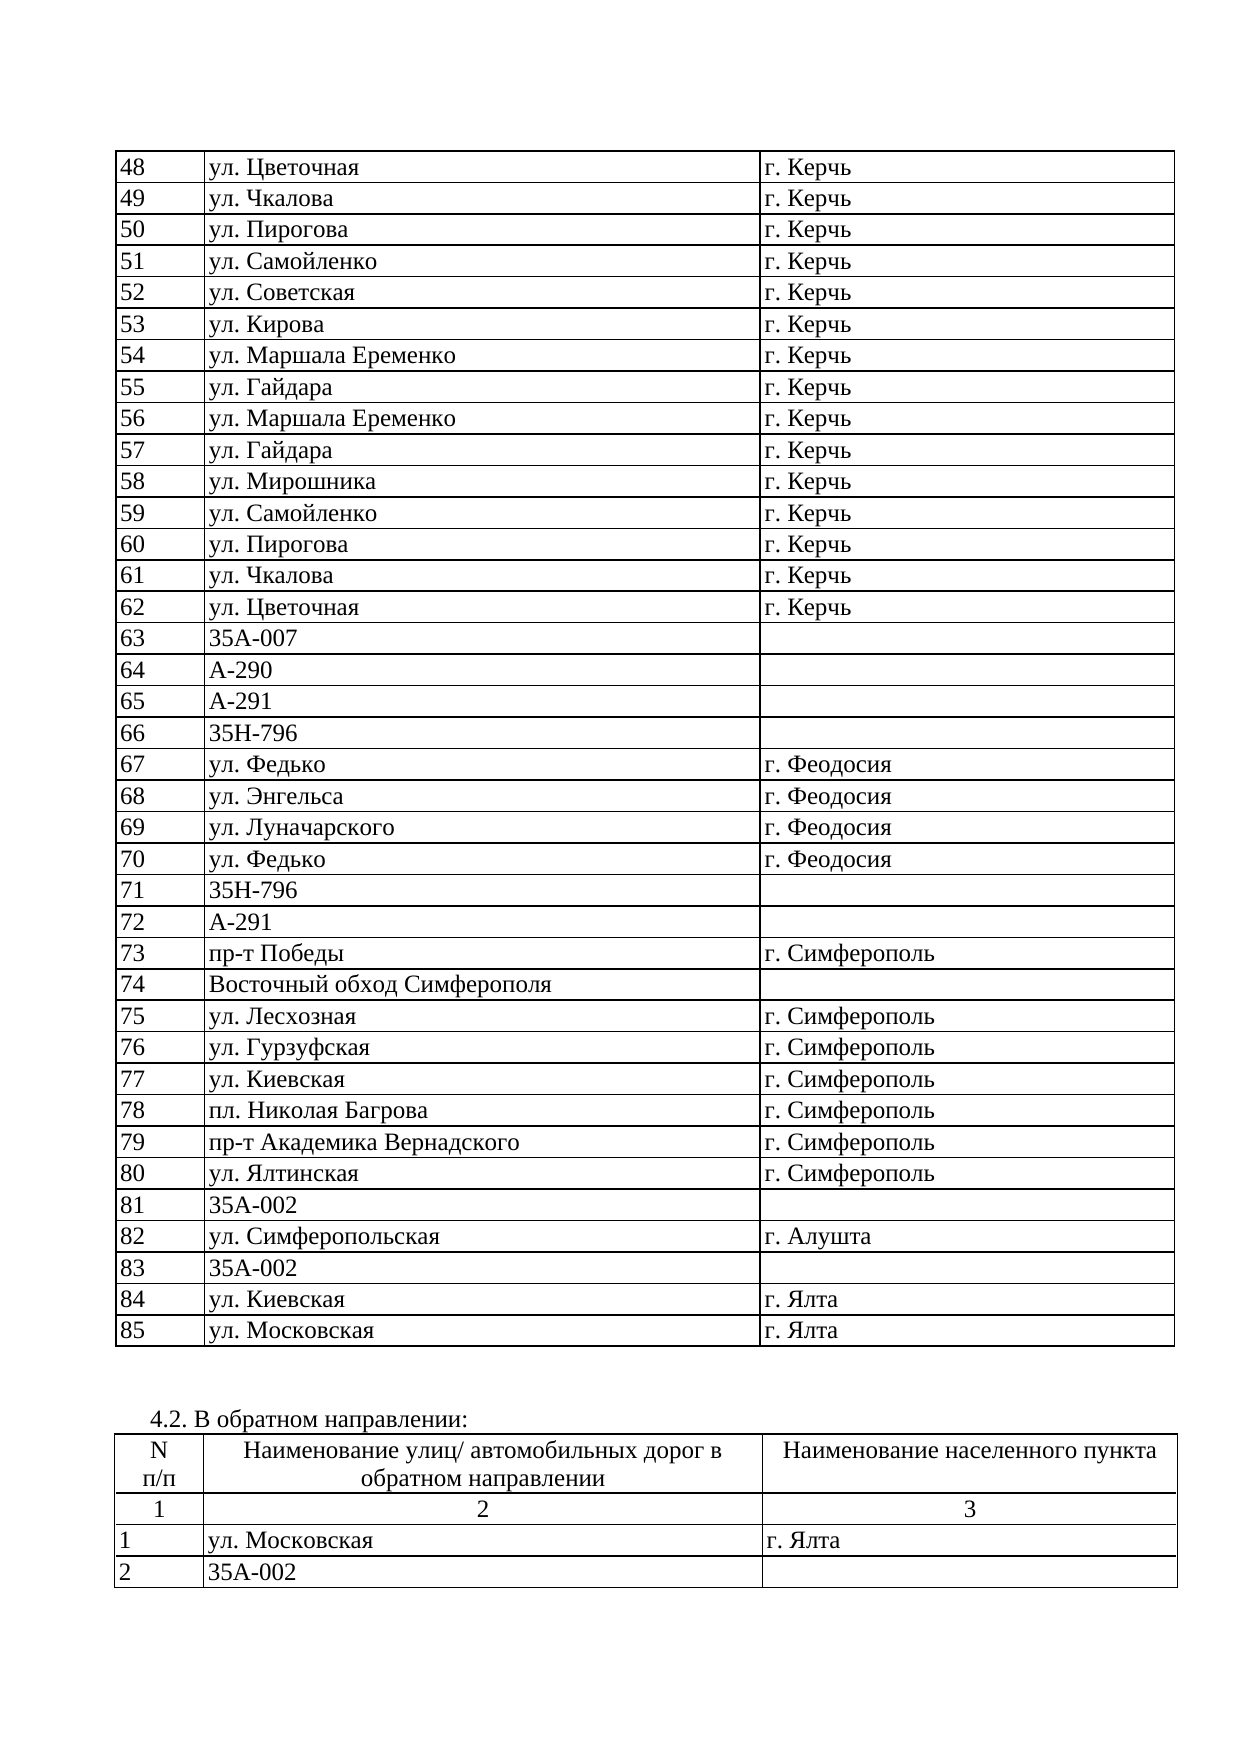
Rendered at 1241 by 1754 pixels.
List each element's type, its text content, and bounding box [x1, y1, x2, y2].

table_cell г. Керчь [761, 403, 1174, 433]
table_cell 68 [117, 781, 204, 811]
table_cell 81 [117, 1190, 204, 1219]
table_cell 59 [117, 498, 204, 527]
table_cell 35Н-796 [205, 875, 759, 905]
table_cell ул. Энгельса [205, 781, 759, 811]
table_cell 51 [117, 246, 204, 276]
table_cell г. Керчь [761, 340, 1174, 370]
table_cell 76 [117, 1032, 204, 1062]
table_cell г. Керчь [761, 309, 1174, 339]
table_cell г. Керчь [761, 183, 1174, 213]
table_cell 57 [117, 435, 204, 464]
table_cell [761, 623, 1174, 653]
table_cell Восточный обход Симферополя [205, 970, 759, 999]
table_cell ул. Федько [205, 844, 759, 873]
table_cell г. Керчь [761, 246, 1174, 276]
table_cell г. Симферополь [761, 1158, 1174, 1188]
table_cell пл. Николая Багрова [205, 1095, 759, 1125]
table_cell г. Керчь [761, 215, 1174, 244]
table_cell г. Феодосия [761, 812, 1174, 842]
table_cell А-290 [205, 655, 759, 685]
table_cell ул. Гайдара [205, 435, 759, 464]
table_cell [763, 1555, 1177, 1587]
table_cell ул. Ялтинская [205, 1158, 759, 1188]
table_cell ул. Киевская [205, 1064, 759, 1094]
table_cell А-291 [205, 686, 759, 716]
table_cell 54 [117, 340, 204, 370]
table_cell 67 [117, 749, 204, 779]
table_cell 66 [117, 718, 204, 748]
table_cell 35А-007 [205, 623, 759, 653]
table_cell 85 [117, 1316, 204, 1345]
table_cell 62 [117, 592, 204, 622]
table_cell ул. Лесхозная [205, 1001, 759, 1031]
table_cell ул. Маршала Еременко [205, 340, 759, 370]
table_cell 80 [117, 1158, 204, 1188]
table_cell г. Симферополь [761, 1064, 1174, 1094]
table_cell г. Феодосия [761, 781, 1174, 811]
table_cell 72 [117, 907, 204, 936]
table_cell 74 [117, 970, 204, 999]
table_cell 35Н-796 [205, 718, 759, 748]
table_cell ул. Кирова [205, 309, 759, 339]
table_cell [761, 686, 1174, 716]
table_cell г. Симферополь [761, 1001, 1174, 1031]
table_cell 82 [117, 1221, 204, 1251]
table_cell 50 [117, 215, 204, 244]
table_cell 73 [117, 938, 204, 968]
table_cell г. Симферополь [761, 938, 1174, 968]
table_cell ул. Луначарского [205, 812, 759, 842]
table_cell ул. Маршала Еременко [205, 403, 759, 433]
table_cell г. Симферополь [761, 1095, 1174, 1125]
table_cell 83 [117, 1253, 204, 1282]
table_cell ул. Киевская [205, 1284, 759, 1314]
table_cell [761, 718, 1174, 748]
table_cell г. Алушта [761, 1221, 1174, 1251]
table_cell ул. Гурзуфская [205, 1032, 759, 1062]
table_cell [761, 970, 1174, 999]
table_cell 1 [115, 1525, 203, 1555]
table_cell 71 [117, 875, 204, 905]
table_cell 53 [117, 309, 204, 339]
table_cell пр-т Академика Вернадского [205, 1127, 759, 1157]
table_cell г. Ялта [761, 1316, 1174, 1345]
table_cell 63 [117, 623, 204, 653]
table_cell г. Керчь [761, 372, 1174, 402]
table_header N п/п [115, 1435, 203, 1492]
table_cell ул. Гайдара [205, 372, 759, 402]
table_cell [761, 875, 1174, 905]
table_cell 35А-002 [204, 1557, 762, 1587]
table_cell ул. Пирогова [205, 529, 759, 559]
text 4.2. В обратном направлении: [150, 1404, 1090, 1433]
table_cell 77 [117, 1064, 204, 1094]
table_cell 65 [117, 686, 204, 716]
table_cell 49 [117, 183, 204, 213]
table_cell г. Ялта [763, 1524, 1177, 1555]
table_cell ул. Чкалова [205, 183, 759, 213]
table_cell 35А-002 [205, 1190, 759, 1219]
table_cell г. Керчь [761, 152, 1174, 181]
table_cell 61 [117, 561, 204, 590]
table_cell г. Симферополь [761, 1032, 1174, 1062]
table_cell А-291 [205, 907, 759, 936]
table_cell ул. Федько [205, 749, 759, 779]
table_cell ул. Цветочная [205, 592, 759, 622]
table_cell ул. Советская [205, 277, 759, 307]
table_cell ул. Чкалова [205, 561, 759, 590]
table_cell ул. Самойленко [205, 246, 759, 276]
table_cell 3 [763, 1492, 1177, 1524]
table_header Наименование улиц/ автомобильных дорог в обратном направлении [204, 1435, 762, 1492]
table_cell [761, 907, 1174, 936]
table_cell 70 [117, 844, 204, 873]
table_cell ул. Самойленко [205, 498, 759, 527]
table_header Наименование населенного пункта [763, 1435, 1177, 1492]
table_cell г. Керчь [761, 561, 1174, 590]
table_cell г. Феодосия [761, 749, 1174, 779]
table_cell ул. Московская [205, 1316, 759, 1345]
table_cell 69 [117, 812, 204, 842]
table_cell ул. Мирошника [205, 466, 759, 496]
table_cell ул. Цветочная [205, 152, 759, 181]
table_cell 52 [117, 277, 204, 307]
table_cell 84 [117, 1284, 204, 1314]
table_cell ул. Пирогова [205, 215, 759, 244]
table_cell 35А-002 [205, 1253, 759, 1282]
table_cell г. Керчь [761, 592, 1174, 622]
table_cell 2 [115, 1556, 203, 1587]
table_cell 79 [117, 1127, 204, 1157]
table_cell 2 [204, 1494, 762, 1524]
table_cell 1 [115, 1493, 203, 1524]
table_cell г. Ялта [761, 1284, 1174, 1314]
table_cell 64 [117, 655, 204, 685]
table_cell г. Керчь [761, 435, 1174, 464]
table_cell г. Керчь [761, 529, 1174, 559]
table_cell 55 [117, 372, 204, 402]
table_cell ул. Московская [204, 1525, 762, 1555]
table_cell ул. Симферопольская [205, 1221, 759, 1251]
table_cell пр-т Победы [205, 938, 759, 968]
table_cell 56 [117, 403, 204, 433]
table_cell [761, 1253, 1174, 1282]
table_cell 58 [117, 466, 204, 496]
table_cell г. Керчь [761, 277, 1174, 307]
table_cell 75 [117, 1001, 204, 1031]
table_cell г. Керчь [761, 466, 1174, 496]
table_cell [761, 655, 1174, 685]
table_cell г. Феодосия [761, 844, 1174, 873]
table_cell 78 [117, 1095, 204, 1125]
table_cell г. Симферополь [761, 1127, 1174, 1157]
table_cell 60 [117, 529, 204, 559]
table_cell [761, 1190, 1174, 1219]
table_cell г. Керчь [761, 498, 1174, 527]
table_cell 48 [117, 152, 204, 181]
